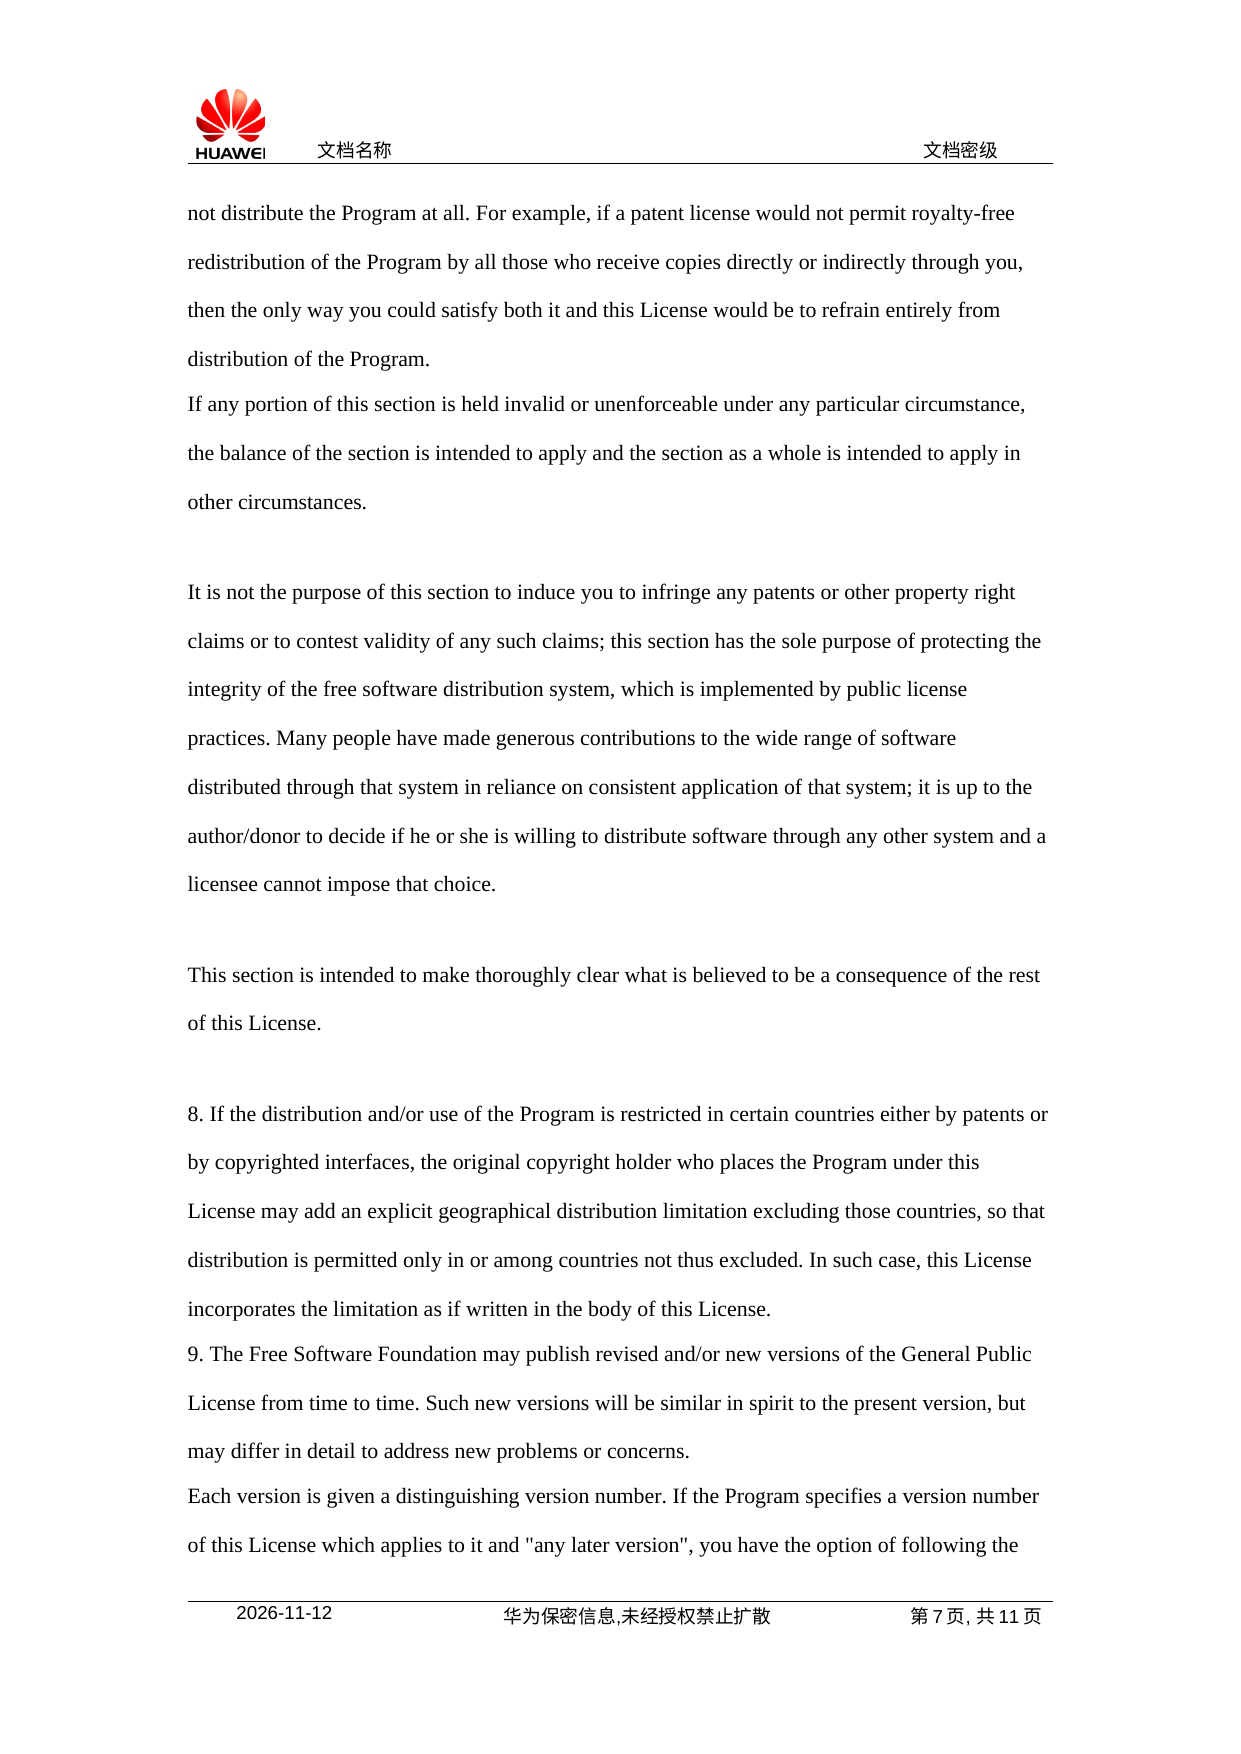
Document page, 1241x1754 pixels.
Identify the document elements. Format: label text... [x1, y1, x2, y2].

text It is not the purpose of this section to induce you to infringe any patents or other property right claims or to contest validity of any such claims; this section has the sole purpose of protecting the integrity of the free software distribution system, which is implemented by public license practices. Many people have made generous contributions to the wide range of software distributed through that system in reliance on consistent application of that system; it is up to the author/donor to decide if he or she is willing to distribute software through any other system and a licensee cannot impose that choice. [187, 575, 1053, 900]
picture [196, 89, 265, 159]
text 9. The Free Software Foundation may publish revised and/or new versions of the General Public License from time to time. Such new versions will be similar in spirit to the present version, but may differ in detail to address new problems or concerns. [187, 1337, 1053, 1467]
text This section is intended to make thoroughly clear what is believed to be a consequence of the rest of this License. [187, 958, 1053, 1039]
text 8. If the distribution and/or use of the Program is restricted in certain countries either by patents or by copyrighted interfaces, the original copyright holder who places the Program under this License may add an explicit geographical distribution limitation excluding those countries, so that distribution is permitted only in or among countries not thus excluded. In such case, this License incorporates the limitation as if written in the body of this License. [187, 1097, 1053, 1324]
text If any portion of this section is held invalid or unenforceable under any particular circumstance, the balance of the section is intended to apply and the section as a whole is intended to apply in other circumstances. [187, 388, 1053, 518]
